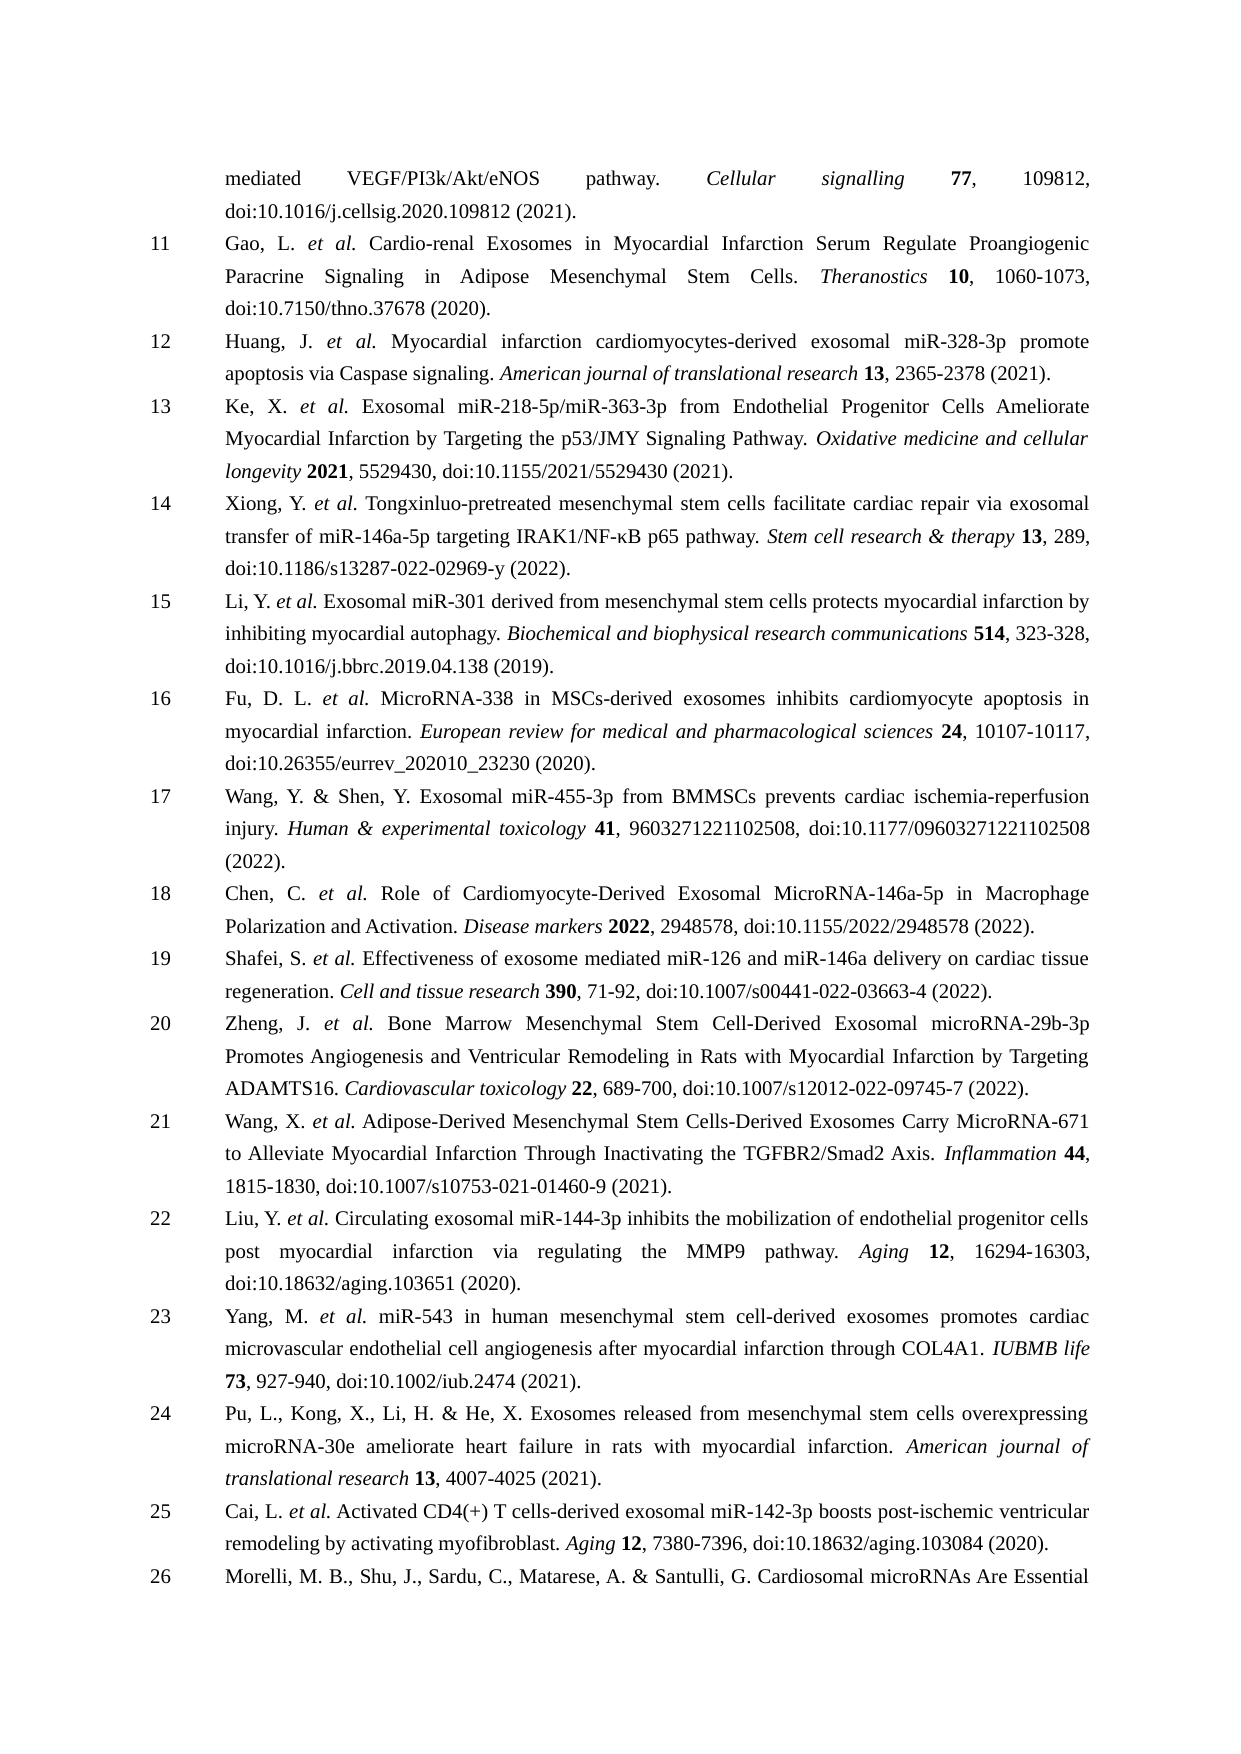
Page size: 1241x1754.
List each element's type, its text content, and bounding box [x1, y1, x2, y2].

text 11 Gao, L. et al. Cardio-renal Exosomes in Myocardial Infarction Serum Regulate Proangiogenic Paracrine Signaling in Adipose Mesenchymal Stem Cells. Theranostics 10, 1060-1073, doi:10.7150/thno.37678 (2020). [150, 227, 1090, 324]
text 12 Huang, J. et al. Myocardial infarction cardiomyocytes-derived exosomal miR-328-3p promote apoptosis via Caspase signaling. American journal of translational research 13, 2365-2378 (2021). [150, 324, 1090, 389]
text 20 Zheng, J. et al. Bone Marrow Mesenchymal Stem Cell-Derived Exosomal microRNA-29b-3p Promotes Angiogenesis and Ventricular Remodeling in Rats with Myocardial Infarction by Targeting ADAMTS16. Cardiovascular toxicology 22, 689-700, doi:10.1007/s12012-022-09745-7 (2022). [150, 1007, 1090, 1104]
text 17 Wang, Y. & Shen, Y. Exosomal miR-455-3p from BMMSCs prevents cardiac ischemia-reperfusion injury. Human & experimental toxicology 41, 9603271221102508, doi:10.1177/09603271221102508 (2022). [150, 779, 1090, 877]
text 23 Yang, M. et al. miR-543 in human mesenchymal stem cell-derived exosomes promotes cardiac microvascular endothelial cell angiogenesis after myocardial infarction through COL4A1. IUBMB life 73, 927-940, doi:10.1002/iub.2474 (2021). [150, 1299, 1090, 1397]
text 19 Shafei, S. et al. Effectiveness of exosome mediated miR-126 and miR-146a delivery on cardiac tissue regeneration. Cell and tissue research 390, 71-92, doi:10.1007/s00441-022-03663-4 (2022). [150, 942, 1090, 1007]
text 25 Cai, L. et al. Activated CD4(+) T cells-derived exosomal miR-142-3p boosts post-ischemic ventricular remodeling by activating myofibroblast. Aging 12, 7380-7396, doi:10.18632/aging.103084 (2020). [150, 1494, 1090, 1559]
text 15 Li, Y. et al. Exosomal miR-301 derived from mesenchymal stem cells protects myocardial infarction by inhibiting myocardial autophagy. Biochemical and biophysical research communications 514, 323-328, doi:10.1016/j.bbrc.2019.04.138 (2019). [150, 584, 1090, 682]
text 13 Ke, X. et al. Exosomal miR-218-5p/miR-363-3p from Endothelial Progenitor Cells Ameliorate Myocardial Infarction by Targeting the p53/JMY Signaling Pathway. Oxidative medicine and cellular longevity 2021, 5529430, doi:10.1155/2021/5529430 (2021). [150, 389, 1090, 487]
text 24 Pu, L., Kong, X., Li, H. & He, X. Exosomes released from mesenchymal stem cells overexpressing microRNA-30e ameliorate heart failure in rats with myocardial infarction. American journal of translational research 13, 4007-4025 (2021). [150, 1397, 1090, 1494]
text 16 Fu, D. L. et al. MicroRNA-338 in MSCs-derived exosomes inhibits cardiomyocyte apoptosis in myocardial infarction. European review for medical and pharmacological sciences 24, 10107-10117, doi:10.26355/eurrev_202010_23230 (2020). [150, 682, 1090, 779]
text 18 Chen, C. et al. Role of Cardiomyocyte-Derived Exosomal MicroRNA-146a-5p in Macrophage Polarization and Activation. Disease markers 2022, 2948578, doi:10.1155/2022/2948578 (2022). [150, 877, 1090, 942]
text 21 Wang, X. et al. Adipose-Derived Mesenchymal Stem Cells-Derived Exosomes Carry MicroRNA-671 to Alleviate Myocardial Infarction Through Inactivating the TGFBR2/Smad2 Axis. Inflammation 44, 1815-1830, doi:10.1007/s10753-021-01460-9 (2021). [150, 1104, 1090, 1202]
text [150, 1559, 1090, 1592]
text 22 Liu, Y. et al. Circulating exosomal miR-144-3p inhibits the mobilization of endothelial progenitor cells post myocardial infarction via regulating the MMP9 pathway. Aging 12, 16294-16303, doi:10.18632/aging.103651 (2020). [150, 1202, 1090, 1299]
text 14 Xiong, Y. et al. Tongxinluo-pretreated mesenchymal stem cells facilitate cardiac repair via exosomal transfer of miR-146a-5p targeting IRAK1/NF-κB p65 pathway. Stem cell research & therapy 13, 289, doi:10.1186/s13287-022-02969-y (2022). [150, 487, 1090, 584]
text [150, 162, 1090, 227]
